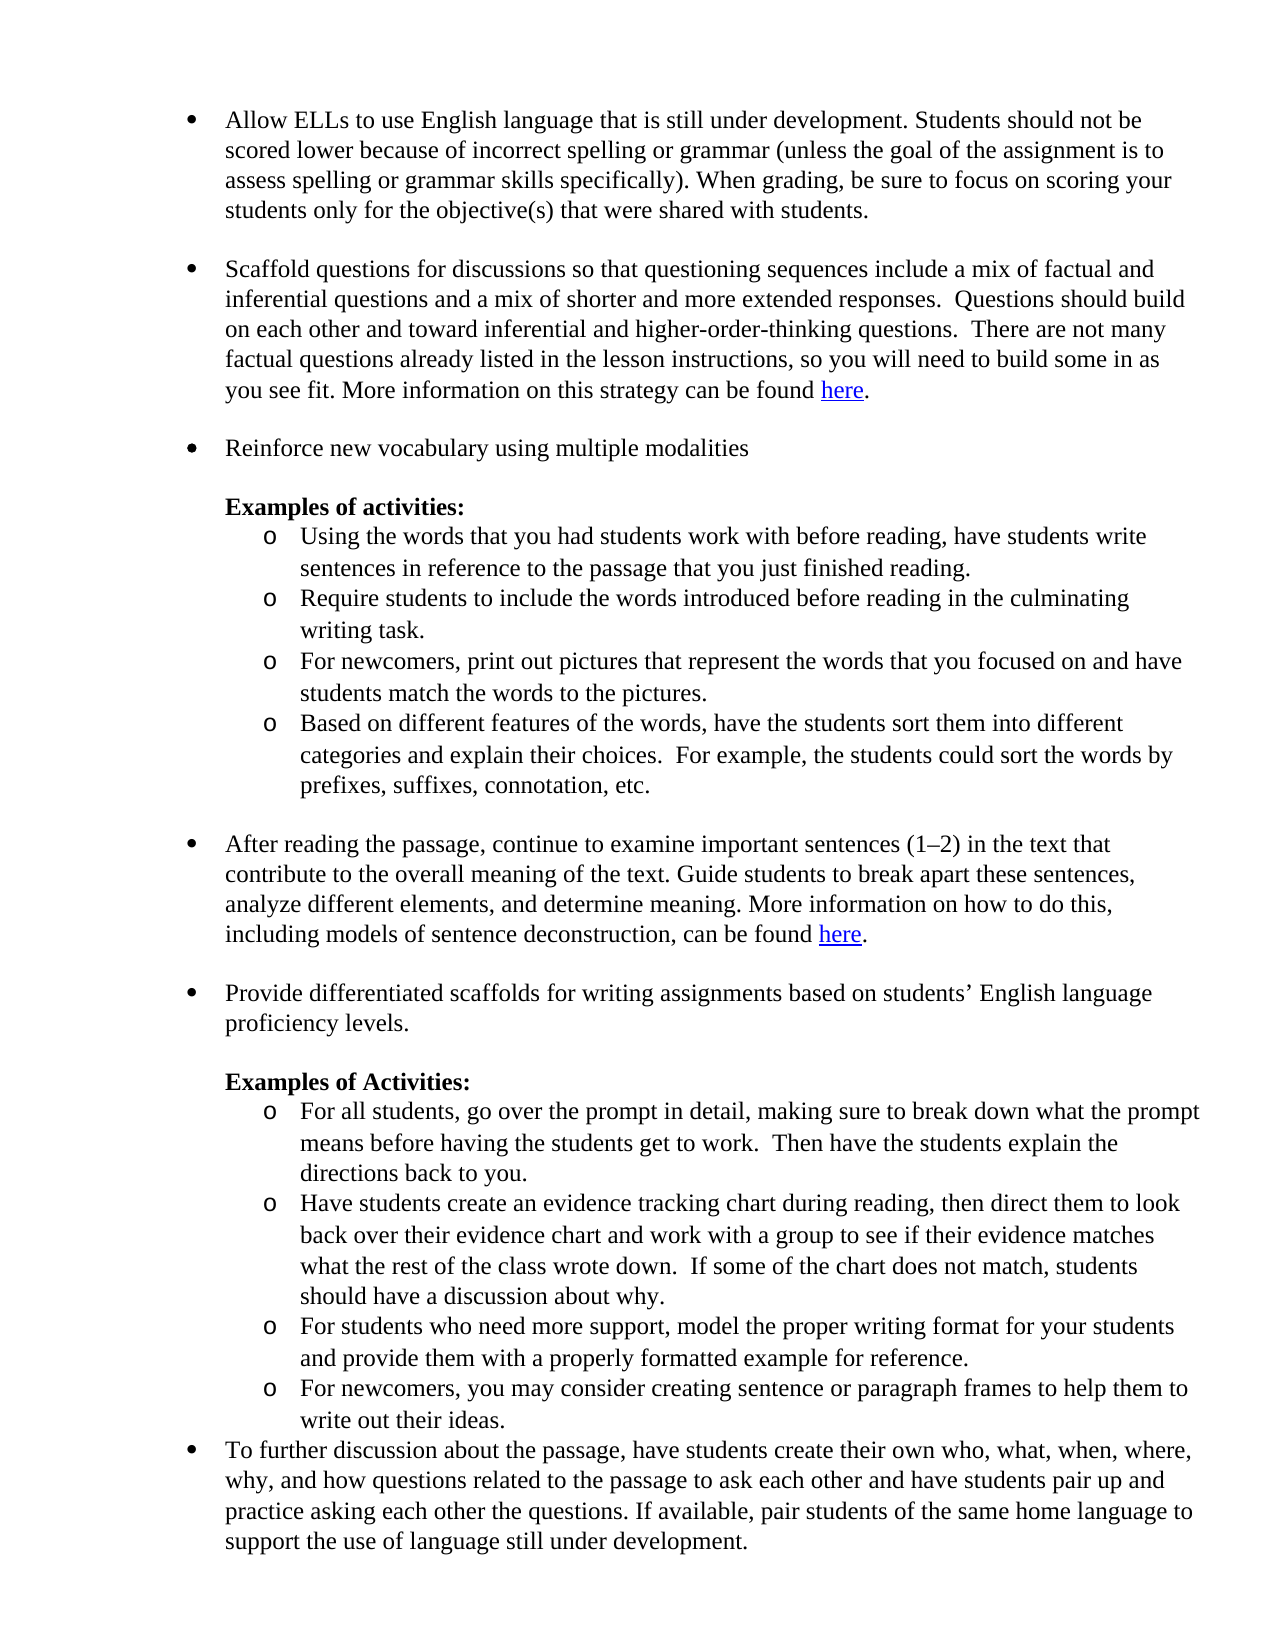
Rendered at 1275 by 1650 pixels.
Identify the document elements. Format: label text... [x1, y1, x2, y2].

list Have students create an evidence tracking chart during reading, then direct them to look back over their evidence chart and work with a group to see if their evidence matches what the rest of the class wrote down. If some of the chart does not match, students should have a discussion about why. [262, 1188, 1200, 1309]
list For students who need more support, model the proper writing format for your students and provide them with a properly formatted example for reference. [262, 1311, 1200, 1372]
list Reinforce new vocabulary using multiple modalities [187, 433, 1200, 462]
list Provide differentiated scaffolds for writing assignments based on students’ English language proficiency levels. [187, 978, 1200, 1037]
list Based on different features of the words, have the students sort them into different categories and explain their choices. For example, the students could sort the words by prefixes, suffixes, connotation, etc. [262, 708, 1200, 799]
list Allow ELLs to use English language that is still under development. Students should not be scored lower because of incorrect spelling or grammar (unless the goal of the assignment is to assess spelling or grammar skills specifically). When grading, be sure to focus on scoring your students only for the objective(s) that were shared with students. [187, 105, 1200, 224]
list After reading the passage, continue to examine important sentences (1–2) in the text that contribute to the overall meaning of the text. Guide students to break apart these sentences, analyze different elements, and determine meaning. More information on how to do this, including models of sentence deconstruction, can be found here. [187, 829, 1200, 948]
list Require students to include the words introduced before reading in the culminating writing task. [262, 583, 1200, 644]
list Examples of Activities: [225, 1067, 1200, 1096]
list For newcomers, you may consider creating sentence or paragraph frames to help them to write out their ideas. [262, 1373, 1200, 1434]
list Using the words that you had students work with before reading, have students write sentences in reference to the passage that you just finished reading. [262, 521, 1200, 582]
list To further discussion about the passage, have students create their own who, what, when, where, why, and how questions related to the passage to ask each other and have students pair up and practice asking each other the questions. If available, pair students of the same home language to support the use of language still under development. [187, 1436, 1200, 1554]
list Examples of activities: [225, 492, 1200, 521]
list Scaffold questions for discussions so that questioning sequences include a mix of factual and inferential questions and a mix of shorter and more extended responses. Questions should build on each other and toward inferential and higher-order-thinking questions. There are not many factual questions already listed in the lesson instructions, so you will need to build some in as you see fit. More information on this strategy can be found here. [187, 254, 1200, 403]
list For all students, go over the prompt in detail, making sure to break down what the prompt means before having the students get to work. Then have the students explain the directions back to you. [262, 1096, 1200, 1187]
list For newcomers, print out pictures that represent the words that you focused on and have students match the words to the pictures. [262, 646, 1200, 707]
